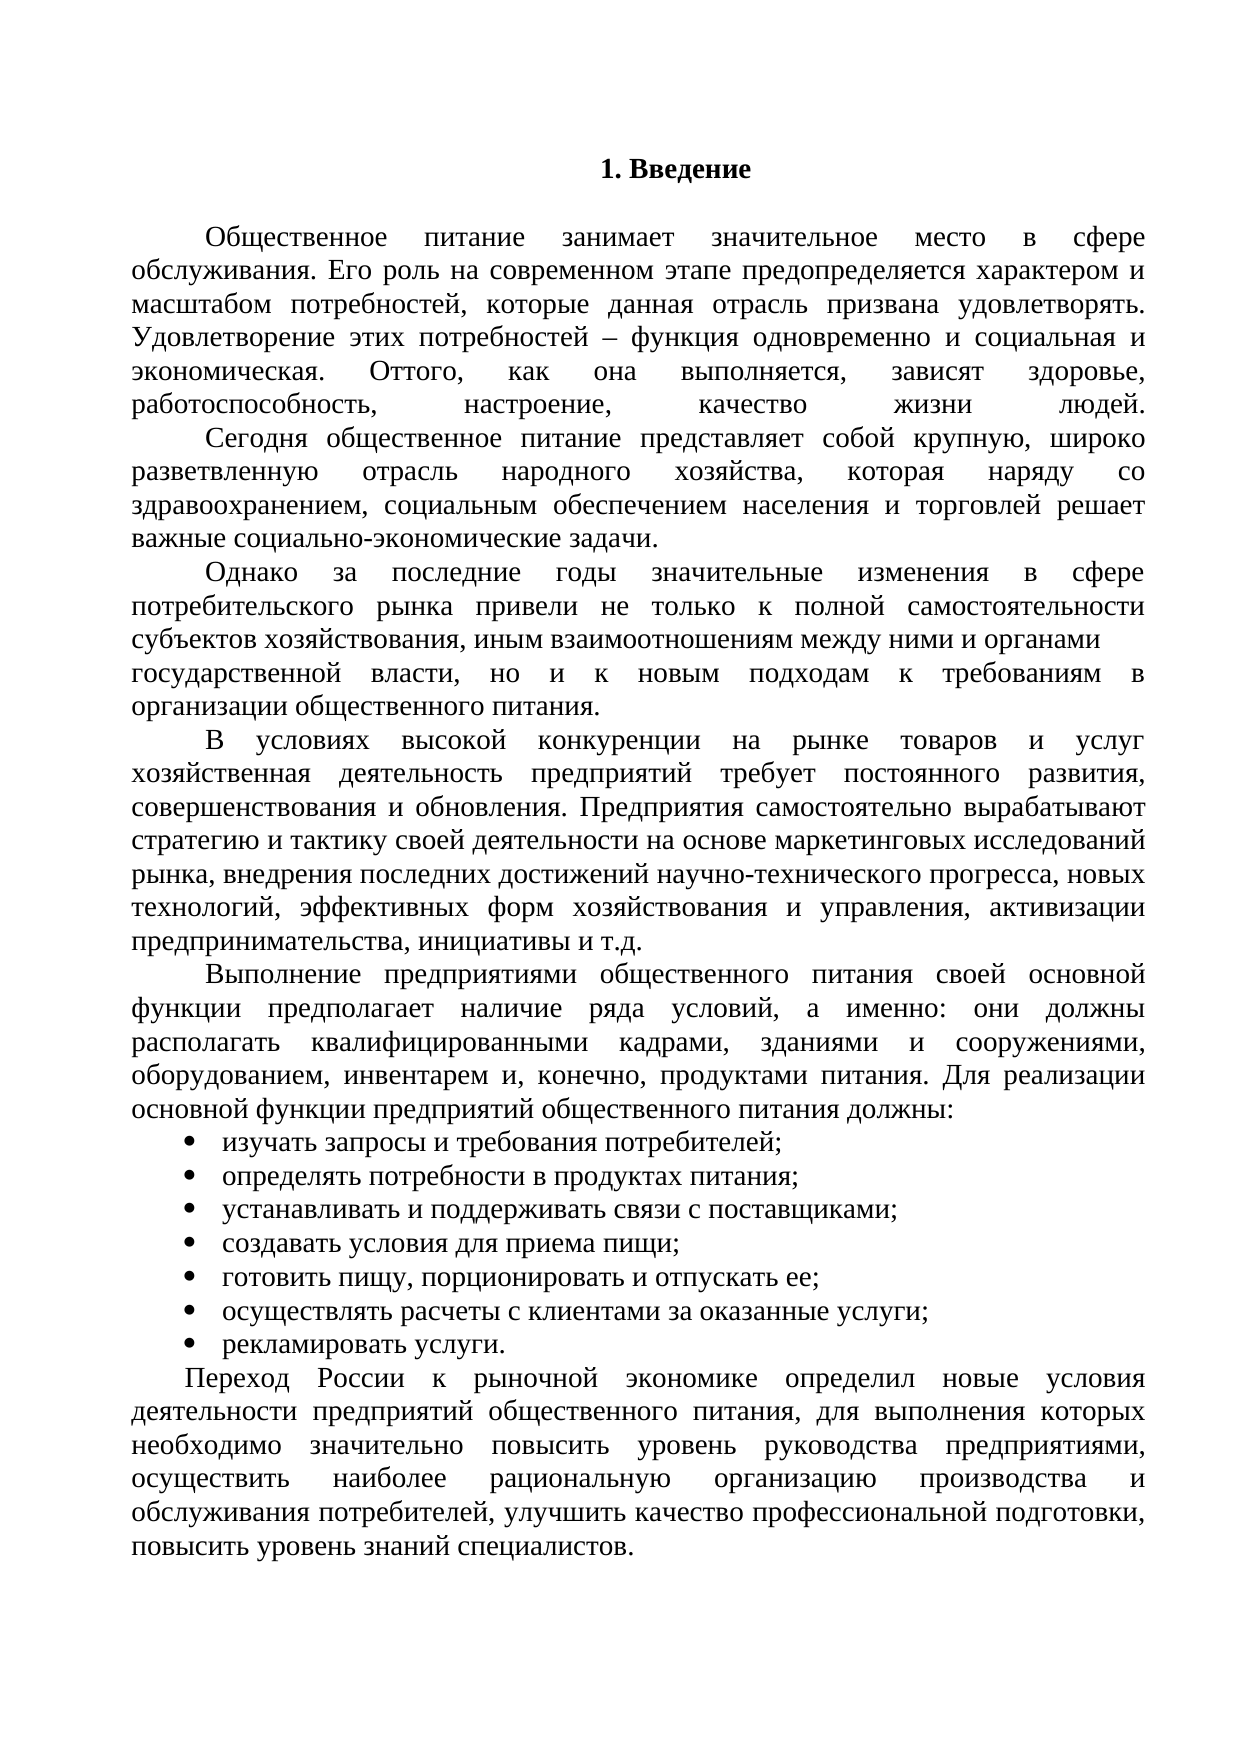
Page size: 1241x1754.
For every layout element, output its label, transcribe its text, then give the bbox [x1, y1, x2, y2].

text Однако за последние годы значительные изменения в сфере потребительского рынка привели не только к полной самостоятельности субъектов хозяйствования, иным взаимоотношениям между ними и органами [131, 554, 1146, 655]
text 1. Введение [131, 152, 1146, 185]
text Общественное питание занимает значительное место в сфере обслуживания. Его роль на современном этапе предопределяется характером и масштабом потребностей, которые данная отрасль призвана удовлетворять. Удовлетворение этих потребностей – функция одновременно и социальная и экономическая. Оттого, как она выполняется, зависят здоровье, работоспособность, настроение, качество жизни людей. Сегодня общественное питание представляет собой крупную, широко разветвленную отрасль народного хозяйства, которая наряду со здравоохранением, социальным обеспечением населения и торговлей решает важные социально-экономические задачи. [131, 219, 1146, 554]
list готовить пищу, порционировать и отпускать ее; [184, 1259, 1146, 1293]
text В условиях высокой конкуренции на рынке товаров и услуг хозяйственная деятельность предприятий требует постоянного развития, совершенствования и обновления. Предприятия самостоятельно вырабатывают стратегию и тактику своей деятельности на основе маркетинговых исследований рынка, внедрения последних достижений научно-технического прогресса, новых технологий, эффективных форм хозяйствования и управления, активизации предпринимательства, инициативы и т.д. [131, 722, 1146, 957]
list устанавливать и поддерживать связи с поставщиками; [184, 1192, 1146, 1225]
list рекламировать услуги. [184, 1326, 1146, 1360]
list изучать запросы и требования потребителей; [184, 1124, 1146, 1158]
text Выполнение предприятиями общественного питания своей основной функции предполагает наличие ряда условий, а именно: они должны располагать квалифицированными кадрами, зданиями и сооружениями, оборудованием, инвентарем и, конечно, продуктами питания. Для реализации основной функции предприятий общественного питания должны: [131, 957, 1146, 1124]
list создавать условия для приема пищи; [184, 1225, 1146, 1259]
list определять потребности в продуктах питания; [184, 1158, 1146, 1192]
text государственной власти, но и к новым подходам к требованиям в организации общественного питания. [131, 655, 1146, 722]
text Переход России к рыночной экономике определил новые условия деятельности предприятий общественного питания, для выполнения которых необходимо значительно повысить уровень руководства предприятиями, осуществить наиболее рациональную организацию производства и обслуживания потребителей, улучшить качество профессиональной подготовки, повысить уровень знаний специалистов. [131, 1360, 1146, 1561]
list осуществлять расчеты с клиентами за оказанные услуги; [184, 1293, 1146, 1326]
